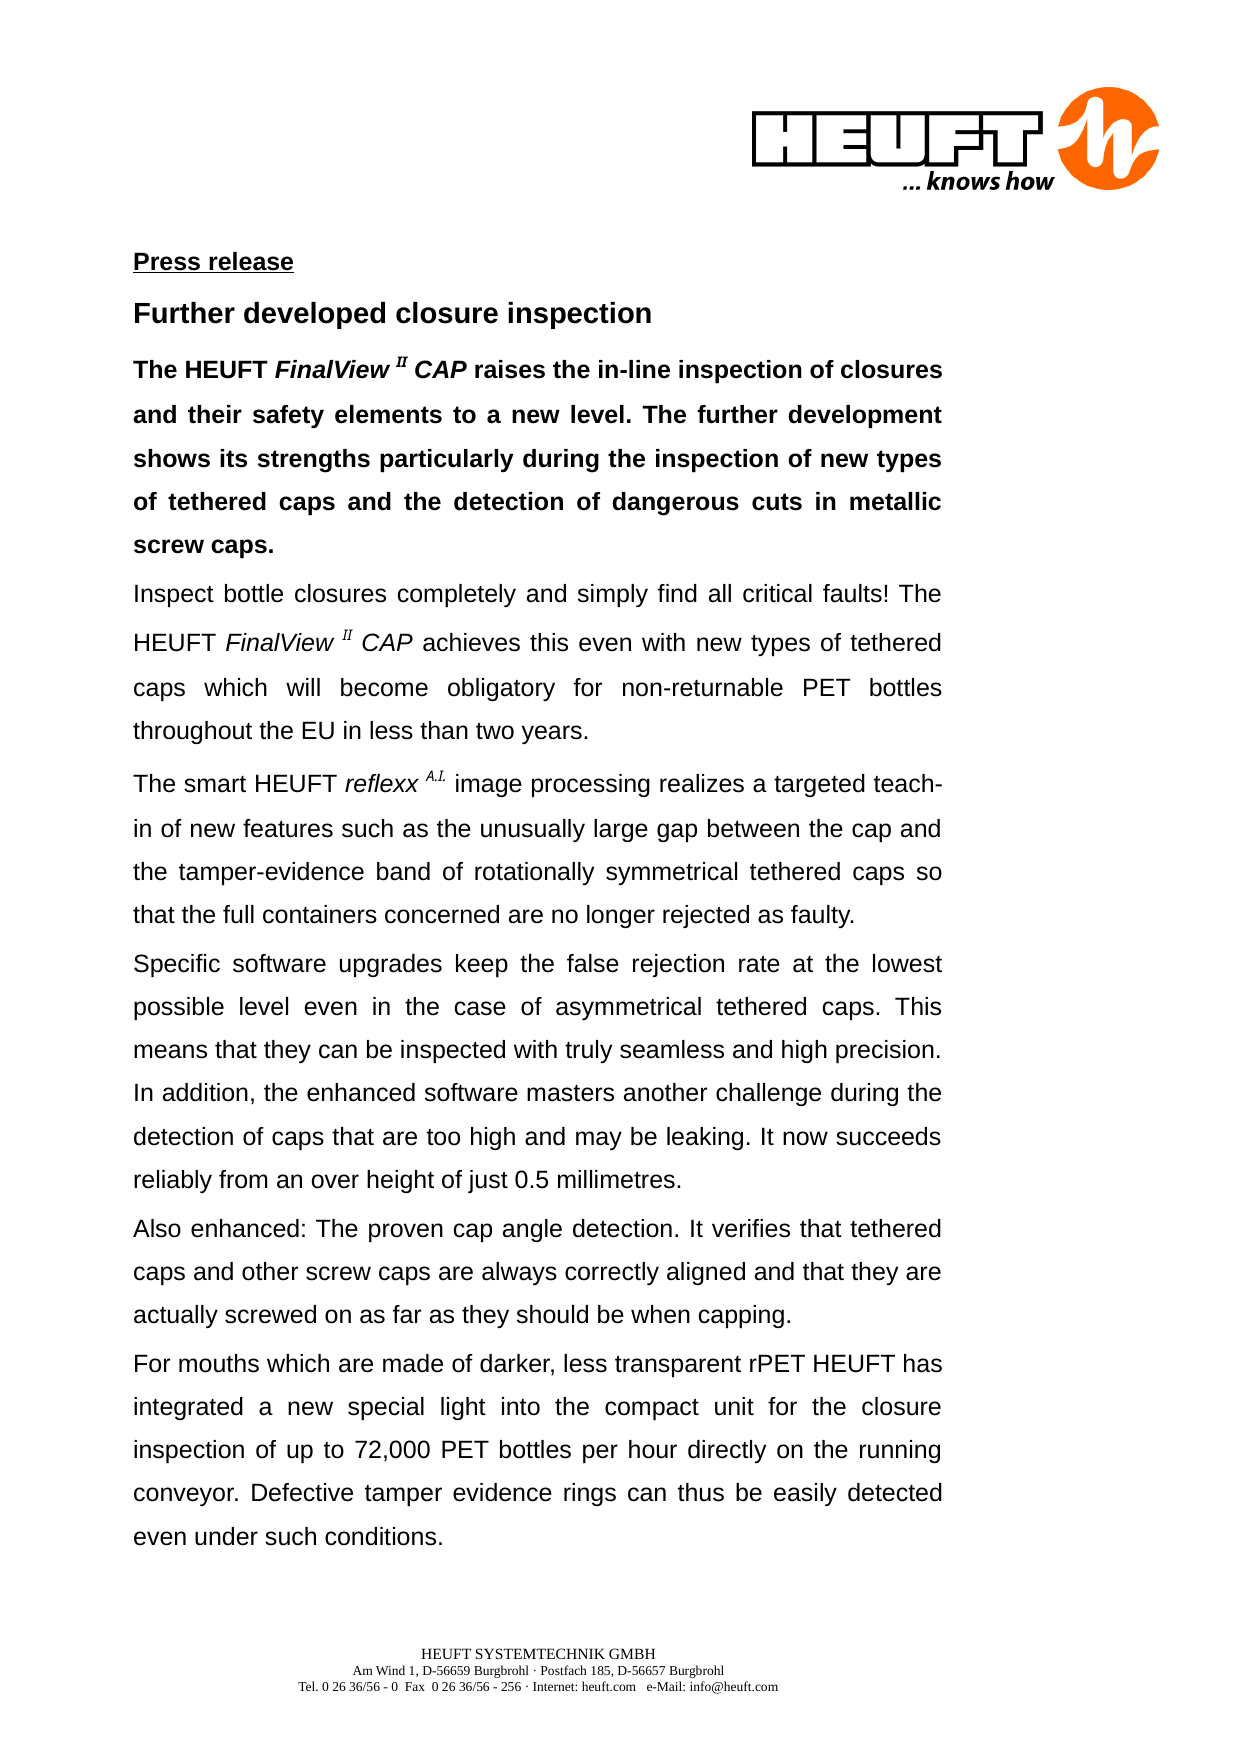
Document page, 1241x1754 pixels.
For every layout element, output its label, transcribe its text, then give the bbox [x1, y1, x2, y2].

text Specific software upgrades keep the false rejection rate at the lowest possible level even in the case of asymmetrical tethered caps. This means that they can be inspected with truly seamless and high precision. In addition, the enhanced software masters another challenge during the detection of caps that are too high and may be leaking. It now succeeds reliably from an over height of just 0.5 millimetres. [133, 949, 944, 1193]
text Further developed closure inspection [133, 296, 944, 329]
text Inspect bottle closures completely and simply find all critical faults! The HEUFT FinalView II CAP achieves this even with new types of tethered caps which will become obligatory for non-returnable PET bottles throughout the EU in less than two years. [133, 579, 944, 745]
text Press release [133, 247, 944, 276]
text For mouths which are made of darker, less transparent rPET HEUFT has integrated a new special light into the compact unit for the closure inspection of up to 72,000 PET bottles per hour directly on the running conveyor. Defective tamper evidence rings can thus be easily detected even under such conditions. [133, 1349, 944, 1550]
picture [118, 75, 1181, 202]
text The HEUFT FinalView II CAP raises the in-line inspection of closures and their safety elements to a new level. The further development shows its strengths particularly during the inspection of new types of tethered caps and the detection of dangerous cuts in metallic screw caps. [133, 352, 944, 559]
text The smart HEUFT reflexx A.I. image processing realizes a targeted teach-in of new features such as the unusually large gap between the cap and the tamper-evidence band of rotationally symmetrical tethered caps so that the full containers concerned are no longer rejected as faulty. [133, 765, 944, 929]
text Also enhanced: The proven cap angle detection. It verifies that tethered caps and other screw caps are always correctly aligned and that they are actually screwed on as far as they should be when capping. [133, 1214, 944, 1329]
